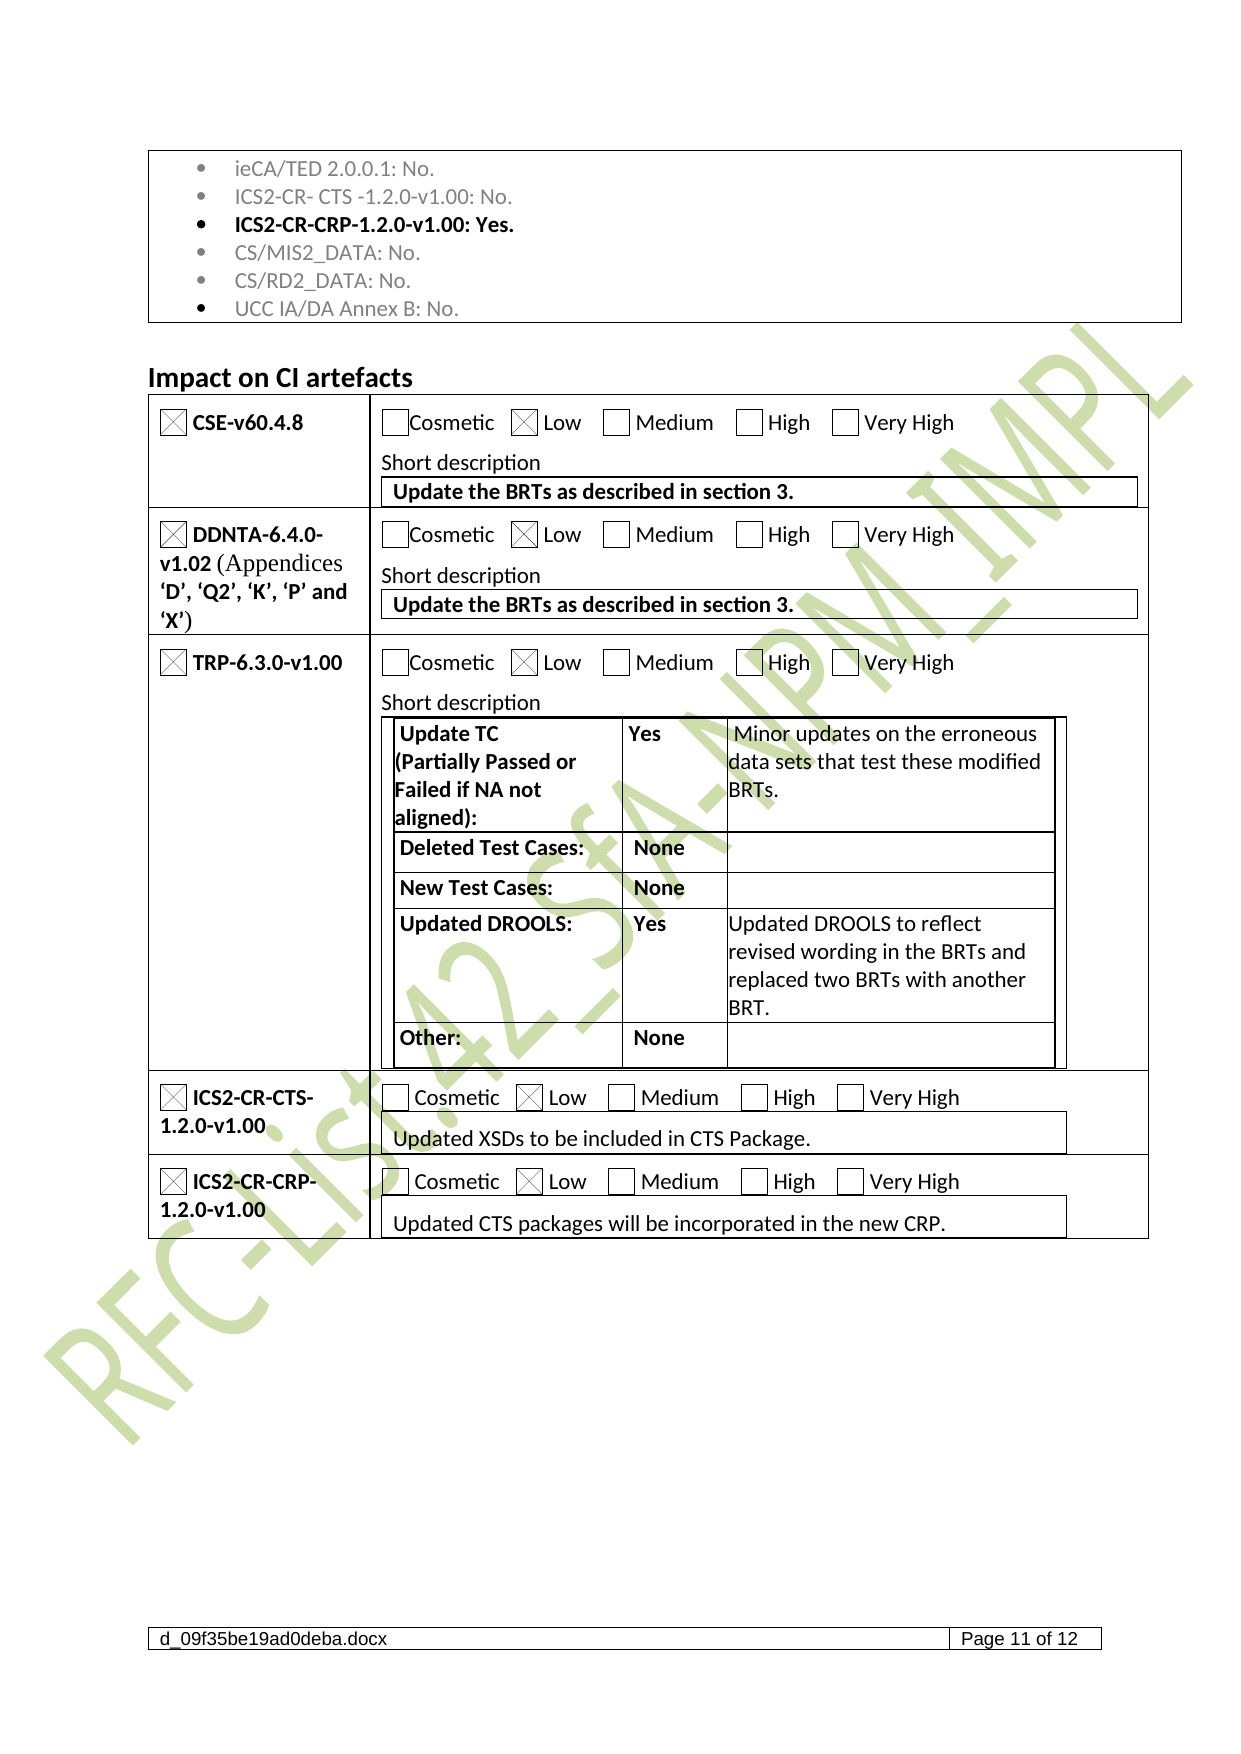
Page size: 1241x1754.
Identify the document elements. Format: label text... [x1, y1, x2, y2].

table_cell ICS2-CR-CTS-1.2.0-v1.00 [149, 1071, 369, 1154]
table_cell TRP-6.3.0-v1.00 [149, 635, 369, 1069]
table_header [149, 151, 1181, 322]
table_cell DDNTA-6.4.0-v1.02 (Appendices ‘D’, ‘Q2’, ‘K’, ‘P’ and ‘X’) [149, 508, 369, 634]
table_cell ICS2-CR-CRP-1.2.0-v1.00 [149, 1155, 369, 1238]
table_cell Cosmetic Low Medium High Very High Short description [371, 635, 1148, 1069]
table_header CSE-v60.4.8 [149, 395, 369, 507]
table_header Cosmetic Low Medium High Very High Short description [371, 395, 1148, 507]
table_cell Cosmetic Low Medium High Very High Short description [371, 508, 1148, 634]
table_cell Cosmetic Low Medium High Very High [371, 1155, 1148, 1238]
table_cell Cosmetic Low Medium High Very High [371, 1071, 1148, 1154]
text Impact on CI artefacts [148, 359, 1102, 394]
